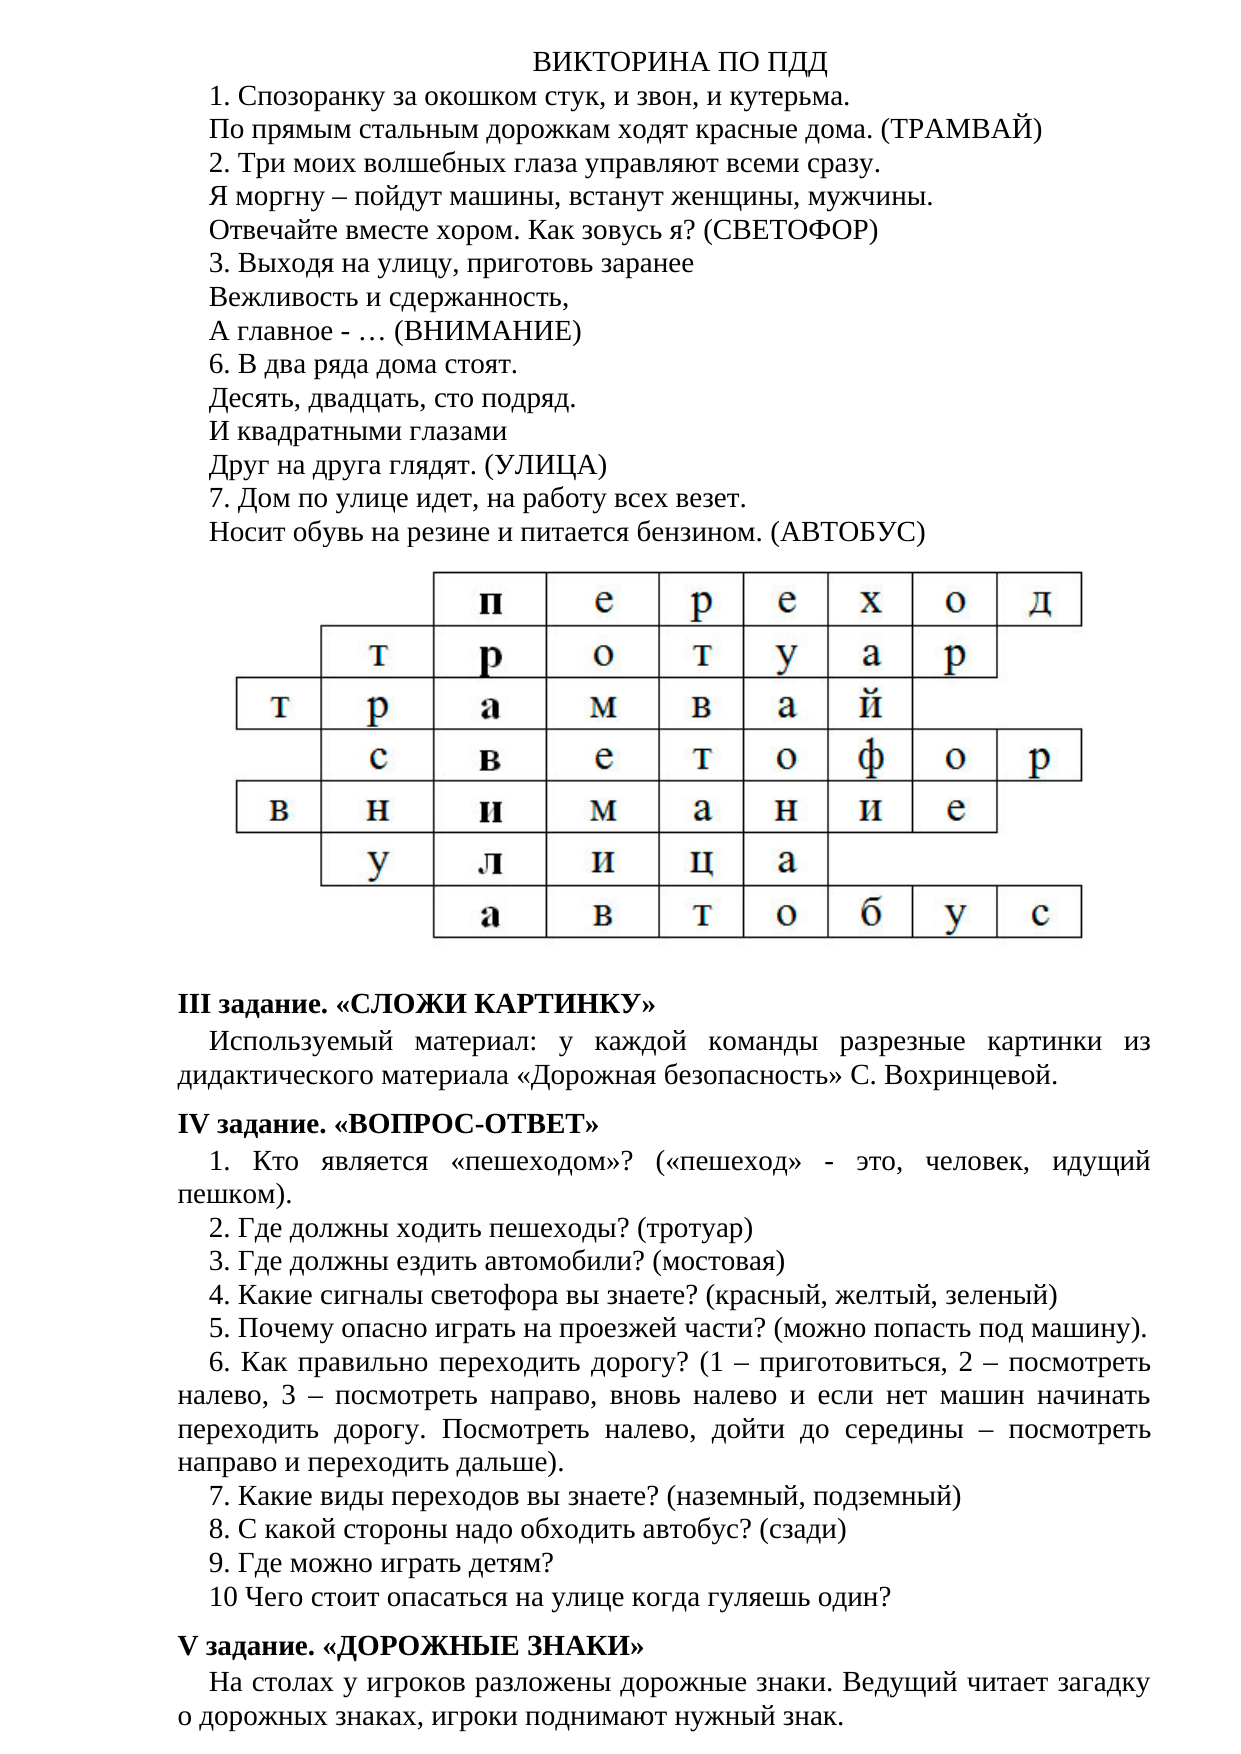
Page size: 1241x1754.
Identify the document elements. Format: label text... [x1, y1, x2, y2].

text По прямым стальным дорожкам ходят красные дома. (ТРАМВАЙ) [177, 111, 1152, 145]
text 9. Где можно играть детям? [177, 1545, 1152, 1579]
text Отвечайте вместе хором. Как зовусь я? (СВЕТОФОР) [177, 212, 1152, 246]
text Вежливость и сдержанность, [177, 279, 1152, 313]
text 3. Выходя на улицу, приготовь заранее [177, 246, 1152, 279]
text 2. Три моих волшебных глаза управляют всеми сразу. [177, 145, 1152, 178]
text А главное - … (ВНИМАНИЕ) [177, 313, 1152, 346]
text 8. С какой стороны надо обходить автобус? (сзади) [177, 1512, 1152, 1545]
text 2. Где должны ходить пешеходы? (тротуар) [177, 1210, 1152, 1243]
text 4. Какие сигналы светофора вы знаете? (красный, желтый, зеленый) [177, 1277, 1152, 1310]
text 5. Почему опасно играть на проезжей части? (можно попасть под машину). [177, 1310, 1152, 1344]
text III задание. «СЛОЖИ КАРТИНКУ» [177, 987, 1152, 1020]
text 1. Спозоранку за окошком стук, и звон, и кутерьма. [177, 78, 1152, 111]
text ВИКТОРИНА ПО ПДД [177, 44, 1152, 78]
text Я моргну – пойдут машины, встанут женщины, мужчины. [177, 178, 1152, 212]
text 7. Какие виды переходов вы знаете? (наземный, подземный) [177, 1478, 1152, 1512]
text На столах у игроков разложены дорожные знаки. Ведущий читает загадку о дорожных знаках, игроки поднимают нужный знак. [177, 1664, 1152, 1732]
text IV задание. «ВОПРОС-ОТВЕТ» [177, 1106, 1152, 1139]
text 6. В два ряда дома стоят. [177, 346, 1152, 380]
text Десять, двадцать, сто подряд. [177, 380, 1152, 413]
text 6. Как правильно переходить дорогу? (1 – приготовиться, 2 – посмотреть налево, 3 – посмотреть направо, вновь налево и если нет машин начинать переходить дорогу. Посмотреть налево, дойти до середины – посмотреть направо и переходить дальше). [177, 1344, 1152, 1478]
picture [208, 547, 1106, 965]
text 1. Кто является «пешеходом»? («пешеход» - это, человек, идущий пешком). [177, 1143, 1152, 1210]
text 3. Где должны ездить автомобили? (мостовая) [177, 1243, 1152, 1277]
text Носит обувь на резине и питается бензином. (АВТОБУС) [177, 514, 1152, 547]
text 7. Дом по улице идет, на работу всех везет. [177, 480, 1152, 514]
text И квадратными глазами [177, 413, 1152, 447]
text 10 Чего стоит опасаться на улице когда гуляешь один? [177, 1579, 1152, 1612]
text Друг на друга глядят. (УЛИЦА) [177, 447, 1152, 480]
text V задание. «ДОРОЖНЫЕ ЗНАКИ» [177, 1628, 1152, 1661]
text Используемый материал: у каждой команды разрезные картинки из дидактического материала «Дорожная безопасность» С. Вохринцевой. [177, 1023, 1152, 1090]
